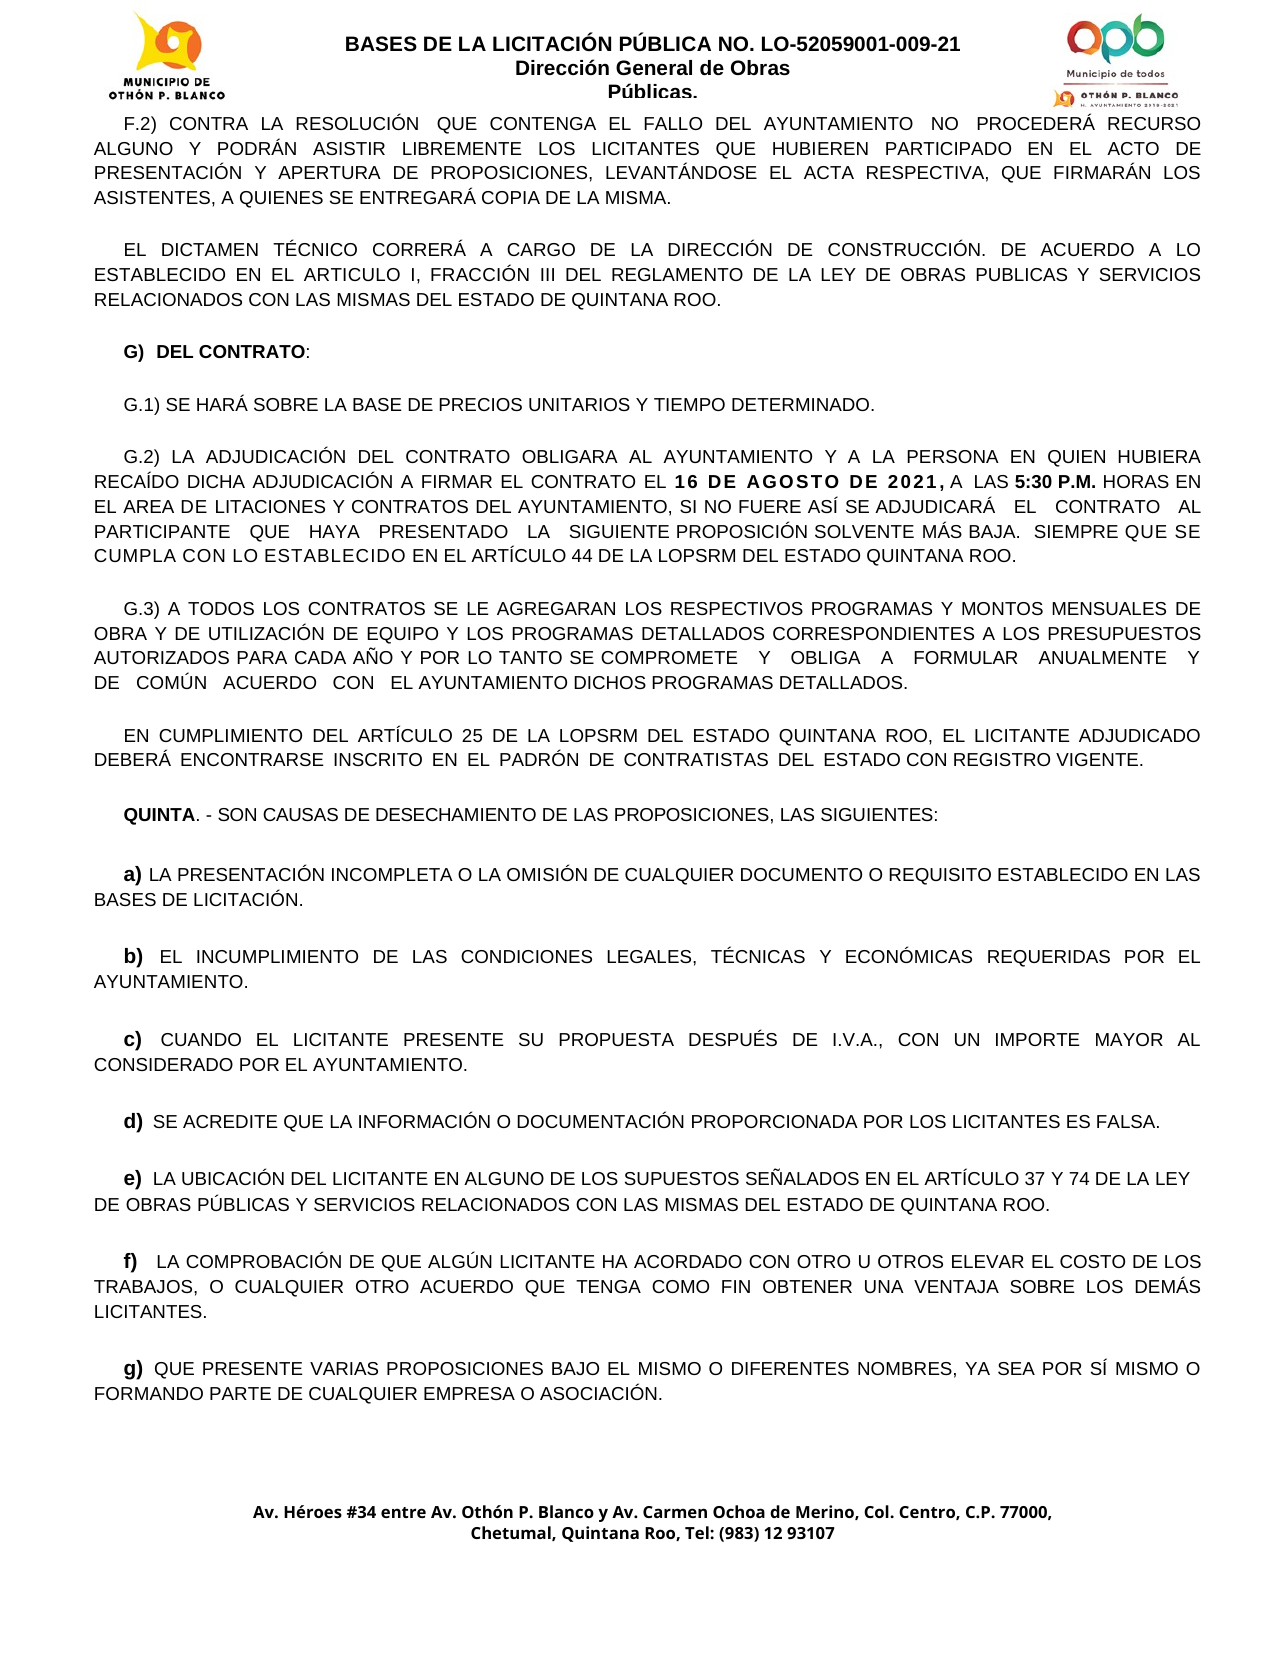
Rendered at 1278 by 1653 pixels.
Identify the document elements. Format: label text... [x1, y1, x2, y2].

text G.1) SE HARÁ SOBRE LA BASE DE PRECIOS UNITARIOS Y TIEMPO DETERMINADO. [94, 394, 1201, 415]
text G.2) LA ADJUDICACIÓN DEL CONTRATO OBLIGARA AL AYUNTAMIENTO Y A LA PERSONA EN QUIEN HUBIERA RECAÍDO DICHA ADJUDICACIÓN A FIRMAR EL CONTRATO EL 16 DE AGOSTO DE 2021, A LAS 5:30 P.M. HORAS EN EL AREA DE LITACIONES Y CONTRATOS DEL AYUNTAMIENTO, SI NO FUERE ASÍ SE ADJUDICARÁ EL CONTRATO AL PARTICIPANTE QUE HAYA PRESENTADO LA SIGUIENTE PROPOSICIÓN SOLVENTE MÁS BAJA. SIEMPRE QUE SE CUMPLA CON LO ESTABLECIDO EN EL ARTÍCULO 44 DE LA LOPSRM DEL ESTADO QUINTANA ROO. [94, 446, 1201, 567]
text e) LA UBICACIÓN DEL LICITANTE EN ALGUNO DE LOS SUPUESTOS SEÑALADOS EN EL ARTÍCULO 37 Y 74 DE LA LEY DE OBRAS PÚBLICAS Y SERVICIOS RELACIONADOS CON LAS MISMAS DEL ESTADO DE QUINTANA ROO. [94, 1166, 1201, 1215]
text g) QUE PRESENTE VARIAS PROPOSICIONES BAJO EL MISMO O DIFERENTES NOMBRES, YA SEA POR SÍ MISMO O FORMANDO PARTE DE CUALQUIER EMPRESA O ASOCIACIÓN. [94, 1355, 1201, 1404]
text G.3) A TODOS LOS CONTRATOS SE LE AGREGARAN LOS RESPECTIVOS PROGRAMAS Y MONTOS MENSUALES DE OBRA Y DE UTILIZACIÓN DE EQUIPO Y LOS PROGRAMAS DETALLADOS CORRESPONDIENTES A LOS PRESUPUESTOS AUTORIZADOS PARA CADA AÑO Y POR LO TANTO SE COMPROMETE Y OBLIGA A FORMULAR ANUALMENTE Y DE COMÚN ACUERDO CON EL AYUNTAMIENTO DICHOS PROGRAMAS DETALLADOS. [94, 598, 1201, 693]
text G) DEL CONTRATO: [94, 341, 1201, 363]
text b) EL INCUMPLIMIENTO DE LAS CONDICIONES LEGALES, TÉCNICAS Y ECONÓMICAS REQUERIDAS POR EL AYUNTAMIENTO. [94, 944, 1201, 993]
text f) LA COMPROBACIÓN DE QUE ALGÚN LICITANTE HA ACORDADO CON OTRO U OTROS ELEVAR EL COSTO DE LOS TRABAJOS, O CUALQUIER OTRO ACUERDO QUE TENGA COMO FIN OBTENER UNA VENTAJA SOBRE LOS DEMÁS LICITANTES. [94, 1248, 1201, 1322]
text EN CUMPLIMIENTO DEL ARTÍCULO 25 DE LA LOPSRM DEL ESTADO QUINTANA ROO, EL LICITANTE ADJUDICADO DEBERÁ ENCONTRARSE INSCRITO EN EL PADRÓN DE CONTRATISTAS DEL ESTADO CON REGISTRO VIGENTE. [94, 724, 1201, 771]
picture [1049, 13, 1192, 112]
text F.2) CONTRA LA RESOLUCIÓN QUE CONTENGA EL FALLO DEL AYUNTAMIENTO NO PROCEDERÁ RECURSO ALGUNO Y PODRÁN ASISTIR LIBREMENTE LOS LICITANTES QUE HUBIEREN PARTICIPADO EN EL ACTO DE PRESENTACIÓN Y APERTURA DE PROPOSICIONES, LEVANTÁNDOSE EL ACTA RESPECTIVA, QUE FIRMARÁN LOS ASISTENTES, A QUIENES SE ENTREGARÁ COPIA DE LA MISMA. [94, 112, 1201, 208]
text d) SE ACREDITE QUE LA INFORMACIÓN O DOCUMENTACIÓN PROPORCIONADA POR LOS LICITANTES ES FALSA. [94, 1108, 1201, 1132]
text c) CUANDO EL LICITANTE PRESENTE SU PROPUESTA DESPUÉS DE I.V.A., CON UN IMPORTE MAYOR AL CONSIDERADO POR EL AYUNTAMIENTO. [94, 1026, 1201, 1075]
text EL DICTAMEN TÉCNICO CORRERÁ A CARGO DE LA DIRECCIÓN DE CONSTRUCCIÓN. DE ACUERDO A LO ESTABLECIDO EN EL ARTICULO I, FRACCIÓN III DEL REGLAMENTO DE LA LEY DE OBRAS PUBLICAS Y SERVICIOS RELACIONADOS CON LAS MISMAS DEL ESTADO DE QUINTANA ROO. [94, 239, 1201, 310]
text a) LA PRESENTACIÓN INCOMPLETA O LA OMISIÓN DE CUALQUIER DOCUMENTO O REQUISITO ESTABLECIDO EN LAS BASES DE LICITACIÓN. [94, 862, 1201, 911]
text QUINTA. - SON CAUSAS DE DESECHAMIENTO DE LAS PROPOSICIONES, LAS SIGUIENTES: [94, 804, 1201, 826]
picture [104, 0, 237, 112]
